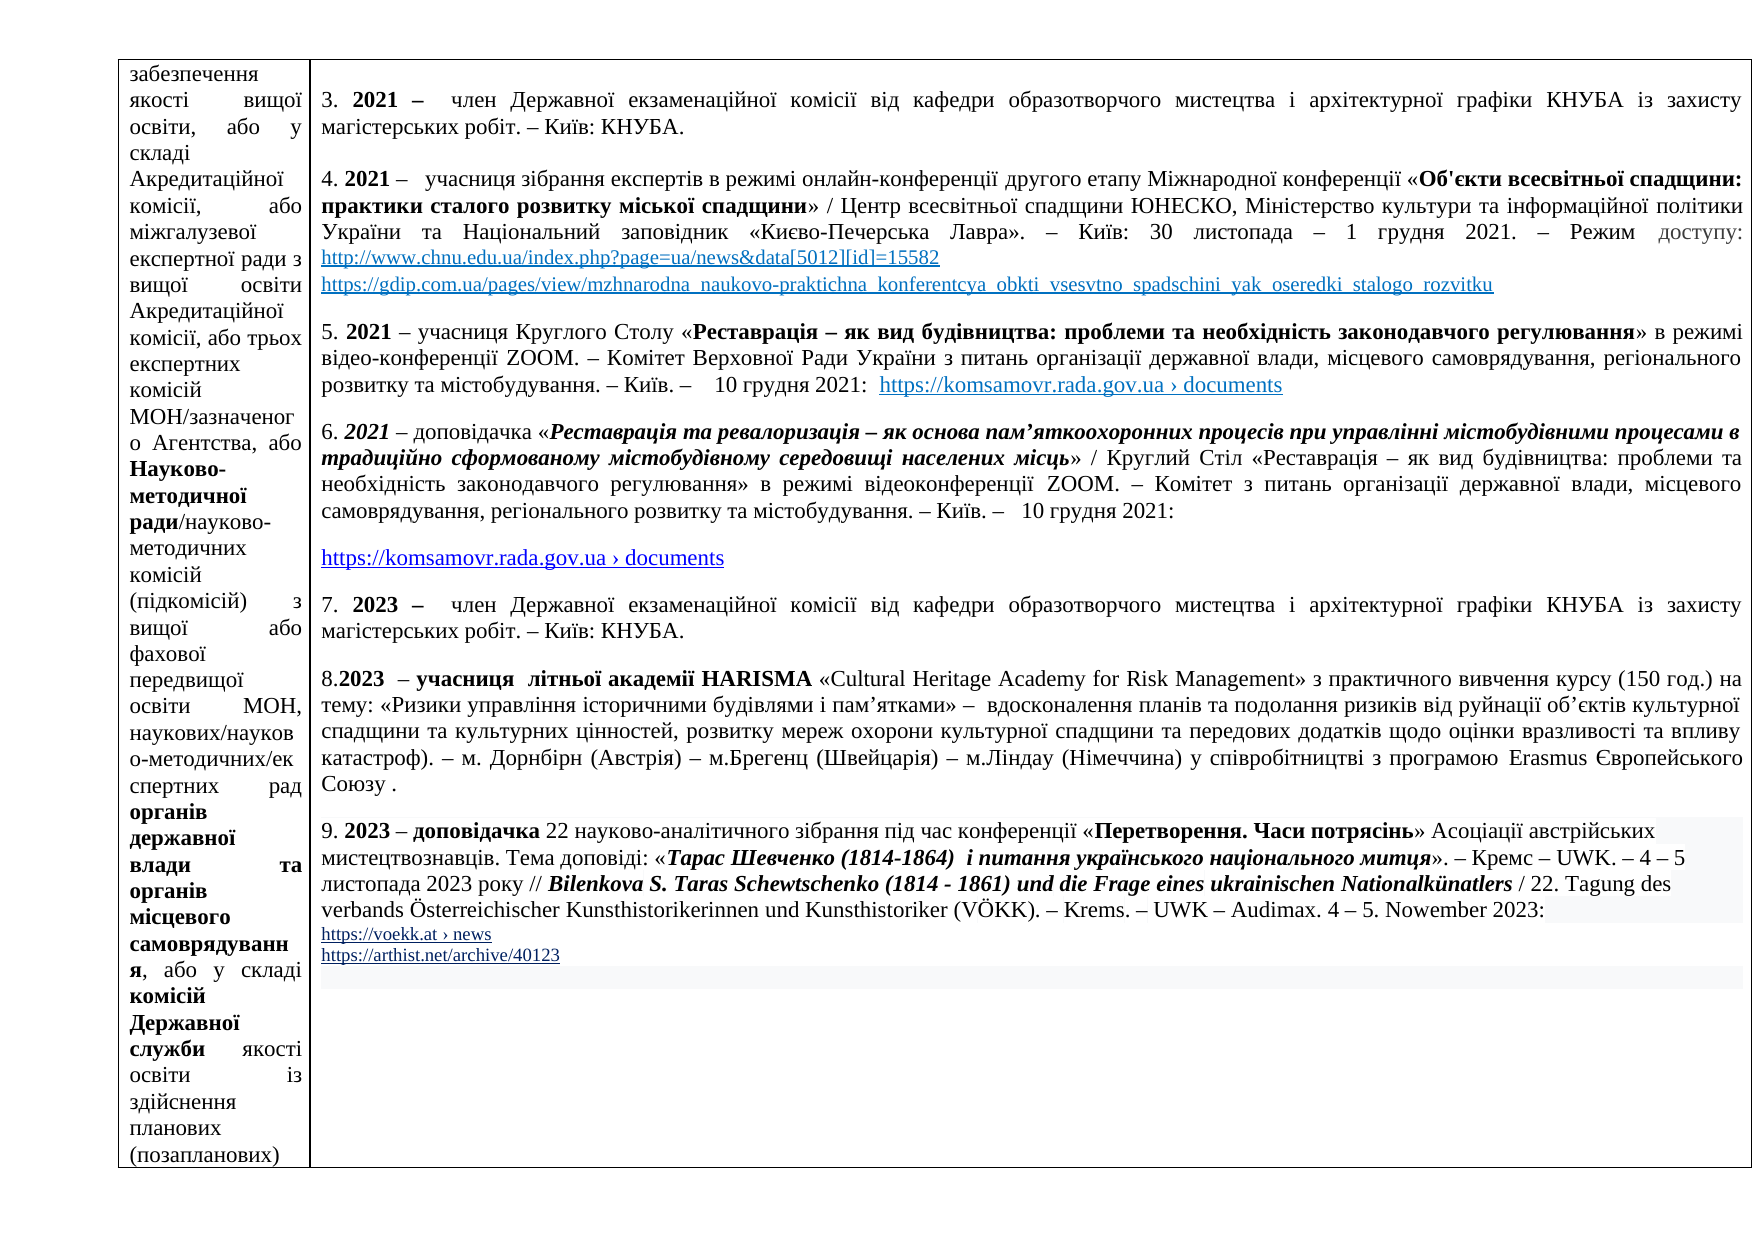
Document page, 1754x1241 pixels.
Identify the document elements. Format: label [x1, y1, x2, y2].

table_cell [311, 60, 1751, 1167]
table_cell [119, 60, 309, 1167]
